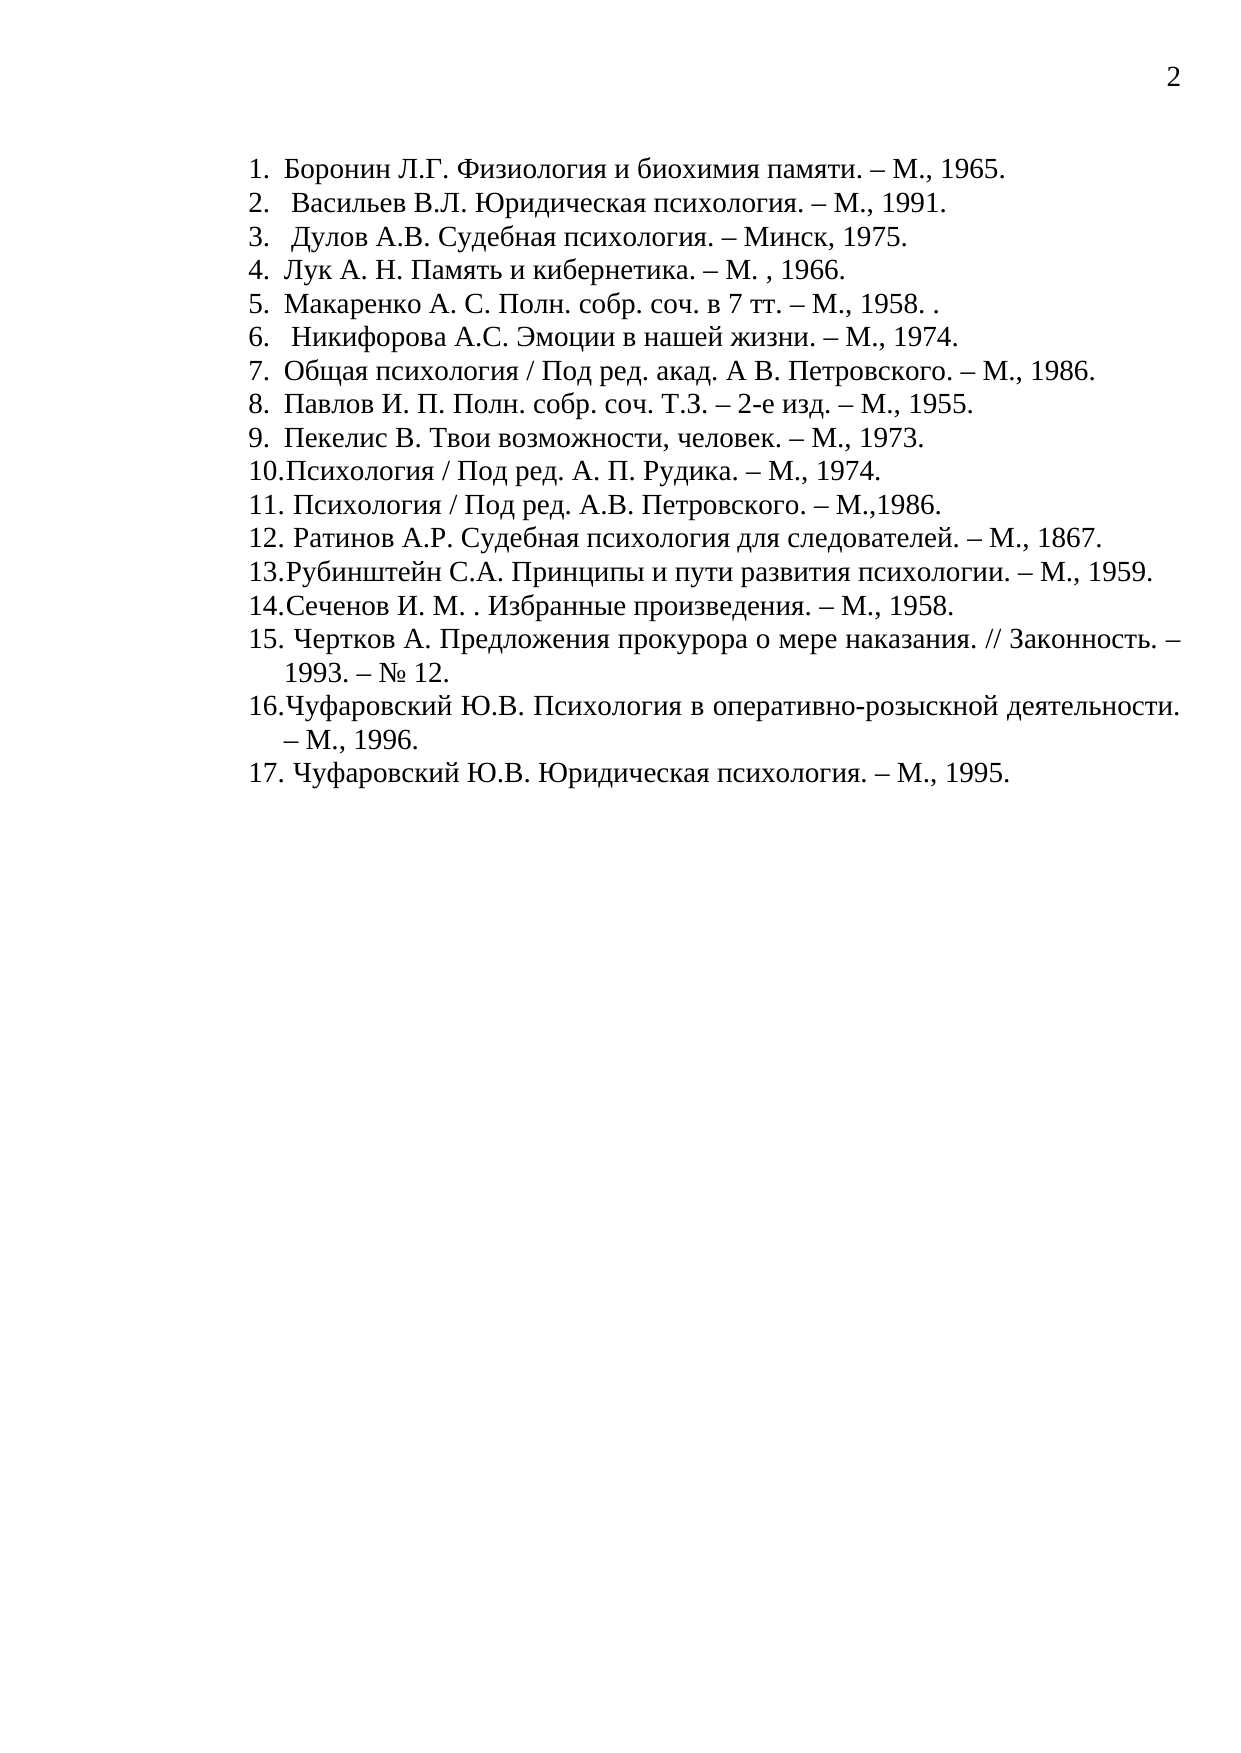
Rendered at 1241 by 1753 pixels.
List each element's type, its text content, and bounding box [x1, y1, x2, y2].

list Никифорова А.С. Эмоции в нашей жизни. – М., 1974. [248, 319, 1181, 353]
list Сеченов И. М. . Избранные произведения. – М., 1958. [248, 588, 1181, 621]
list Рубинштейн С.А. Принципы и пути развития психологии. – М., 1959. [248, 554, 1181, 588]
list Дулов А.В. Судебная психология. – Минск, 1975. [248, 219, 1181, 252]
list Чуфаровский Ю.В. Юридическая психология. – М., 1995. [248, 755, 1181, 789]
list Психология / Под ред. А.В. Петровского. – М.,1986. [248, 487, 1181, 521]
list Психология / Под ред. А. П. Рудика. – М., 1974. [248, 453, 1181, 487]
list Ратинов А.Р. Судебная психология для следователей. – М., 1867. [248, 521, 1181, 554]
list Боронин Л.Г. Физиология и биохимия памяти. – М., 1965. [248, 152, 1181, 185]
list Васильев В.Л. Юридическая психология. – М., 1991. [248, 185, 1181, 219]
list Лук А. Н. Память и кибернетика. – М. , 1966. [248, 252, 1181, 286]
list Чертков А. Предложения прокурора о мере наказания. // Законность. – 1993. – № 12. [248, 621, 1181, 688]
list Макаренко А. С. Полн. собр. соч. в 7 тт. – М., 1958. . [248, 286, 1181, 319]
list Павлов И. П. Полн. собр. соч. Т.З. – 2-е изд. – М., 1955. [248, 386, 1181, 420]
list Пекелис В. Твои возможности, человек. – М., 1973. [248, 420, 1181, 453]
list Общая психология / Под ред. акад. А В. Петровского. – М., 1986. [248, 353, 1181, 386]
list Чуфаровский Ю.В. Психология в оперативно-розыскной деятельности. – М., 1996. [248, 688, 1181, 755]
